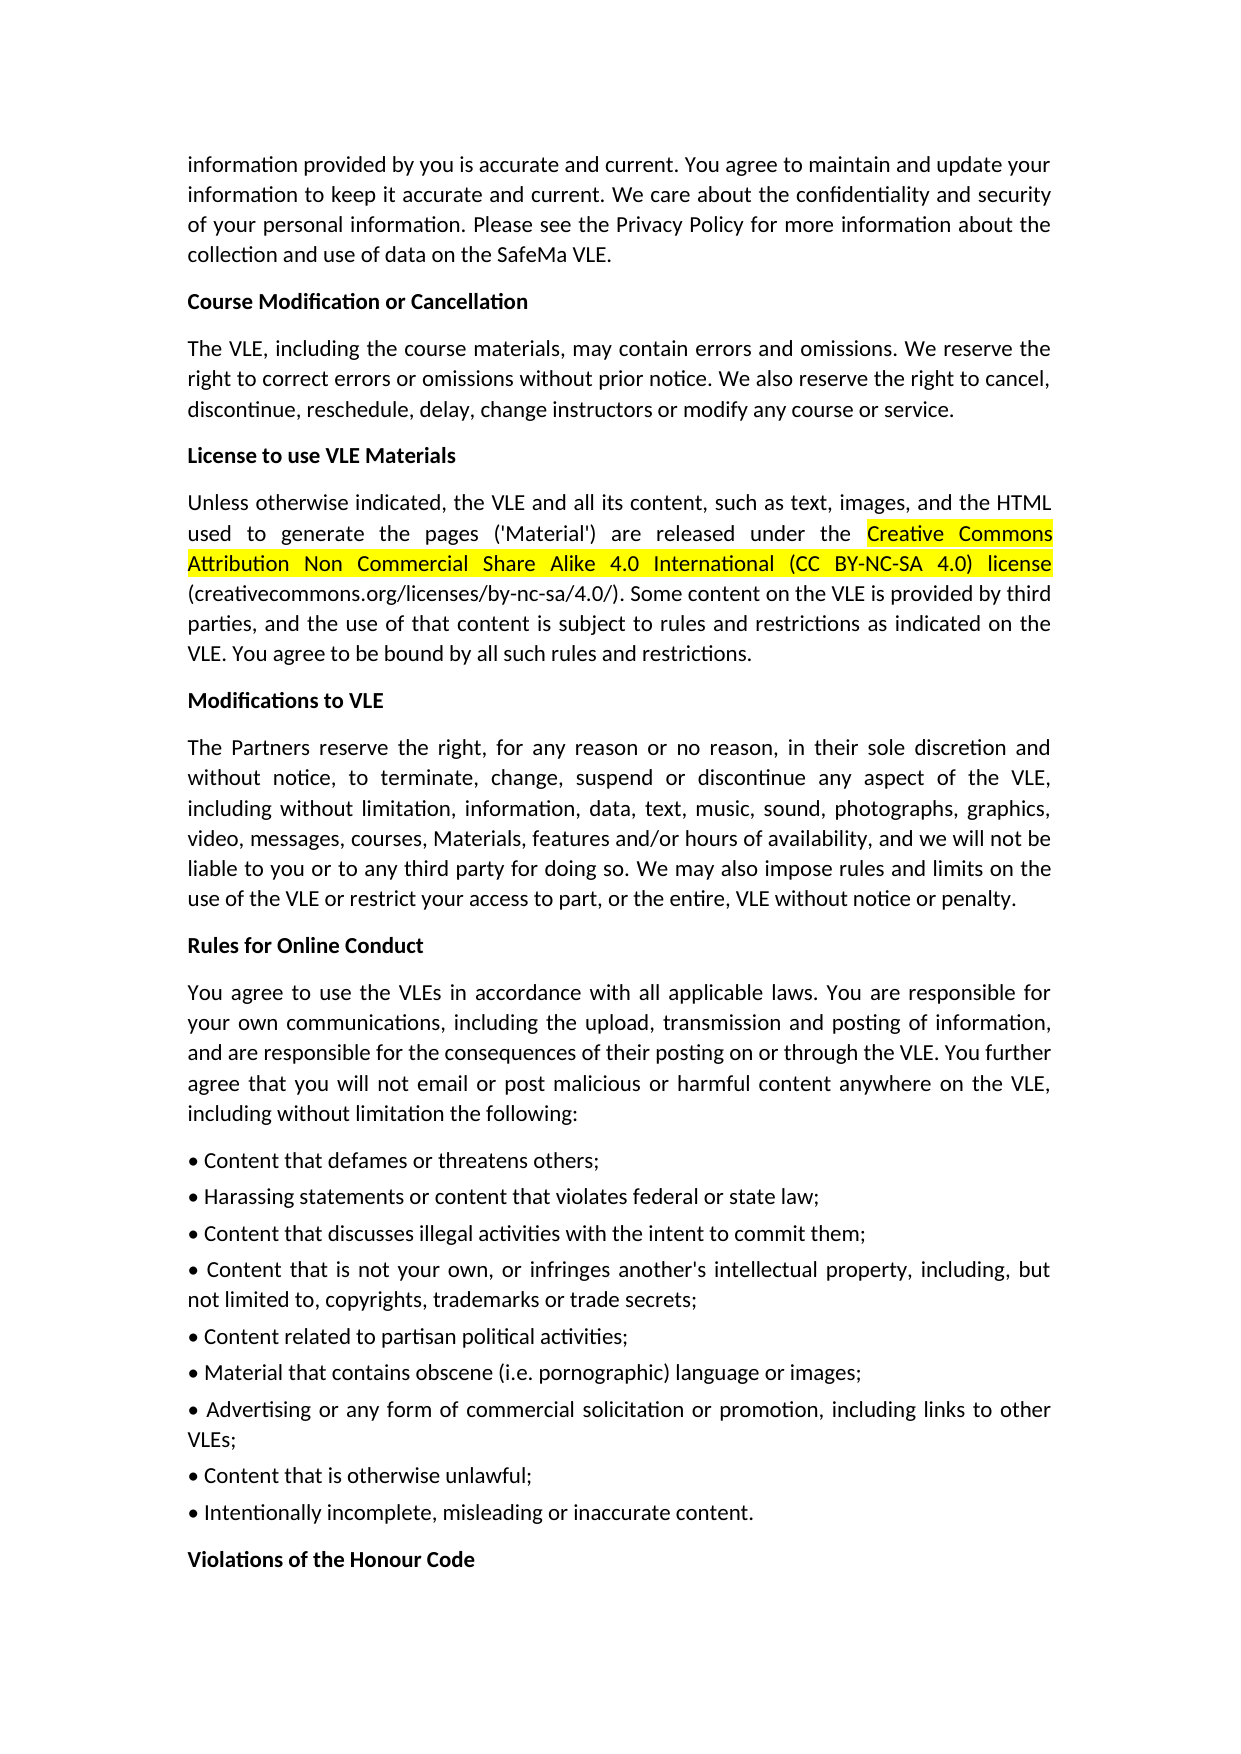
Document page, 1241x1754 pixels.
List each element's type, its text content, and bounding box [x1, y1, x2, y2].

text • Content that defames or threatens others; [187, 1146, 1053, 1174]
text You agree to use the VLEs in accordance with all applicable laws. You are responsible for your own communications, including the upload, transmission and posting of information, and are responsible for the consequences of their posting on or through the VLE. You further agree that you will not email or post malicious or harmful content anywhere on the VLE, including without limitation the following: [187, 978, 1053, 1127]
text • Intentionally incomplete, misleading or inaccurate content. [187, 1498, 1053, 1526]
text Course Modification or Cancellation [187, 287, 1053, 316]
text • Content related to partisan political activities; [187, 1322, 1053, 1350]
text • Harassing statements or content that violates federal or state law; [187, 1182, 1053, 1210]
text • Content that discusses illegal activities with the intent to commit them; [187, 1219, 1053, 1247]
text Unless otherwise indicated, the VLE and all its content, such as text, images, and the HTML used to generate the pages ('Material') are released under the Creative Commons Attribution Non Commercial Share Alike 4.0 International (CC BY-NC-SA 4.0) license (creativecommons.org/licenses/by-nc-sa/4.0/). Some content on the VLE is provided by third parties, and the use of that content is subject to rules and restrictions as indicated on the VLE. You agree to be bound by all such rules and restrictions. [187, 571, 1053, 668]
text • Advertising or any form of commercial solicitation or promotion, including links to other VLEs; [187, 1395, 1053, 1453]
text The Partners reserve the right, for any reason or no reason, in their sole discretion and without notice, to terminate, change, suspend or discontinue any aspect of the VLE, including without limitation, information, data, text, music, sound, photographs, graphics, video, messages, courses, Materials, features and/or hours of availability, and we will not be liable to you or to any third party for doing so. We may also impose rules and limits on the use of the VLE or restrict your access to part, or the entire, VLE without notice or penalty. [187, 733, 1053, 912]
text Violations of the Honour Code [187, 1545, 1053, 1573]
text License to use VLE Materials [187, 442, 1053, 470]
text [187, 150, 1053, 269]
text • Content that is otherwise unlawful; [187, 1461, 1053, 1489]
text • Content that is not your own, or infringes another's intellectual property, including, but not limited to, copyrights, trademarks or trade secrets; [187, 1255, 1053, 1313]
text Rules for Online Conduct [187, 931, 1053, 959]
text The VLE, including the course materials, may contain errors and omissions. We reserve the right to correct errors or omissions without prior notice. We also reserve the right to cancel, discontinue, reschedule, delay, change instructors or modify any course or service. [187, 334, 1053, 423]
text Modifications to VLE [187, 686, 1053, 714]
text Unless otherwise indicated, the VLE and all its content, such as text, images, and the HTML used to generate the pages ('Material') are released under the Creative Commons Attribution Non Commercial Share Alike 4.0 International (CC BY-NC-SA 4.0) license (creativecommons.org/licenses/by-nc-sa/4.0/). Some content on the VLE is provided by third parties, and the use of that content is subject to rules and restrictions as indicated on the VLE. You agree to be bound by all such rules and restrictions. [187, 488, 1053, 570]
text • Material that contains obscene (i.e. pornographic) language or images; [187, 1358, 1053, 1386]
